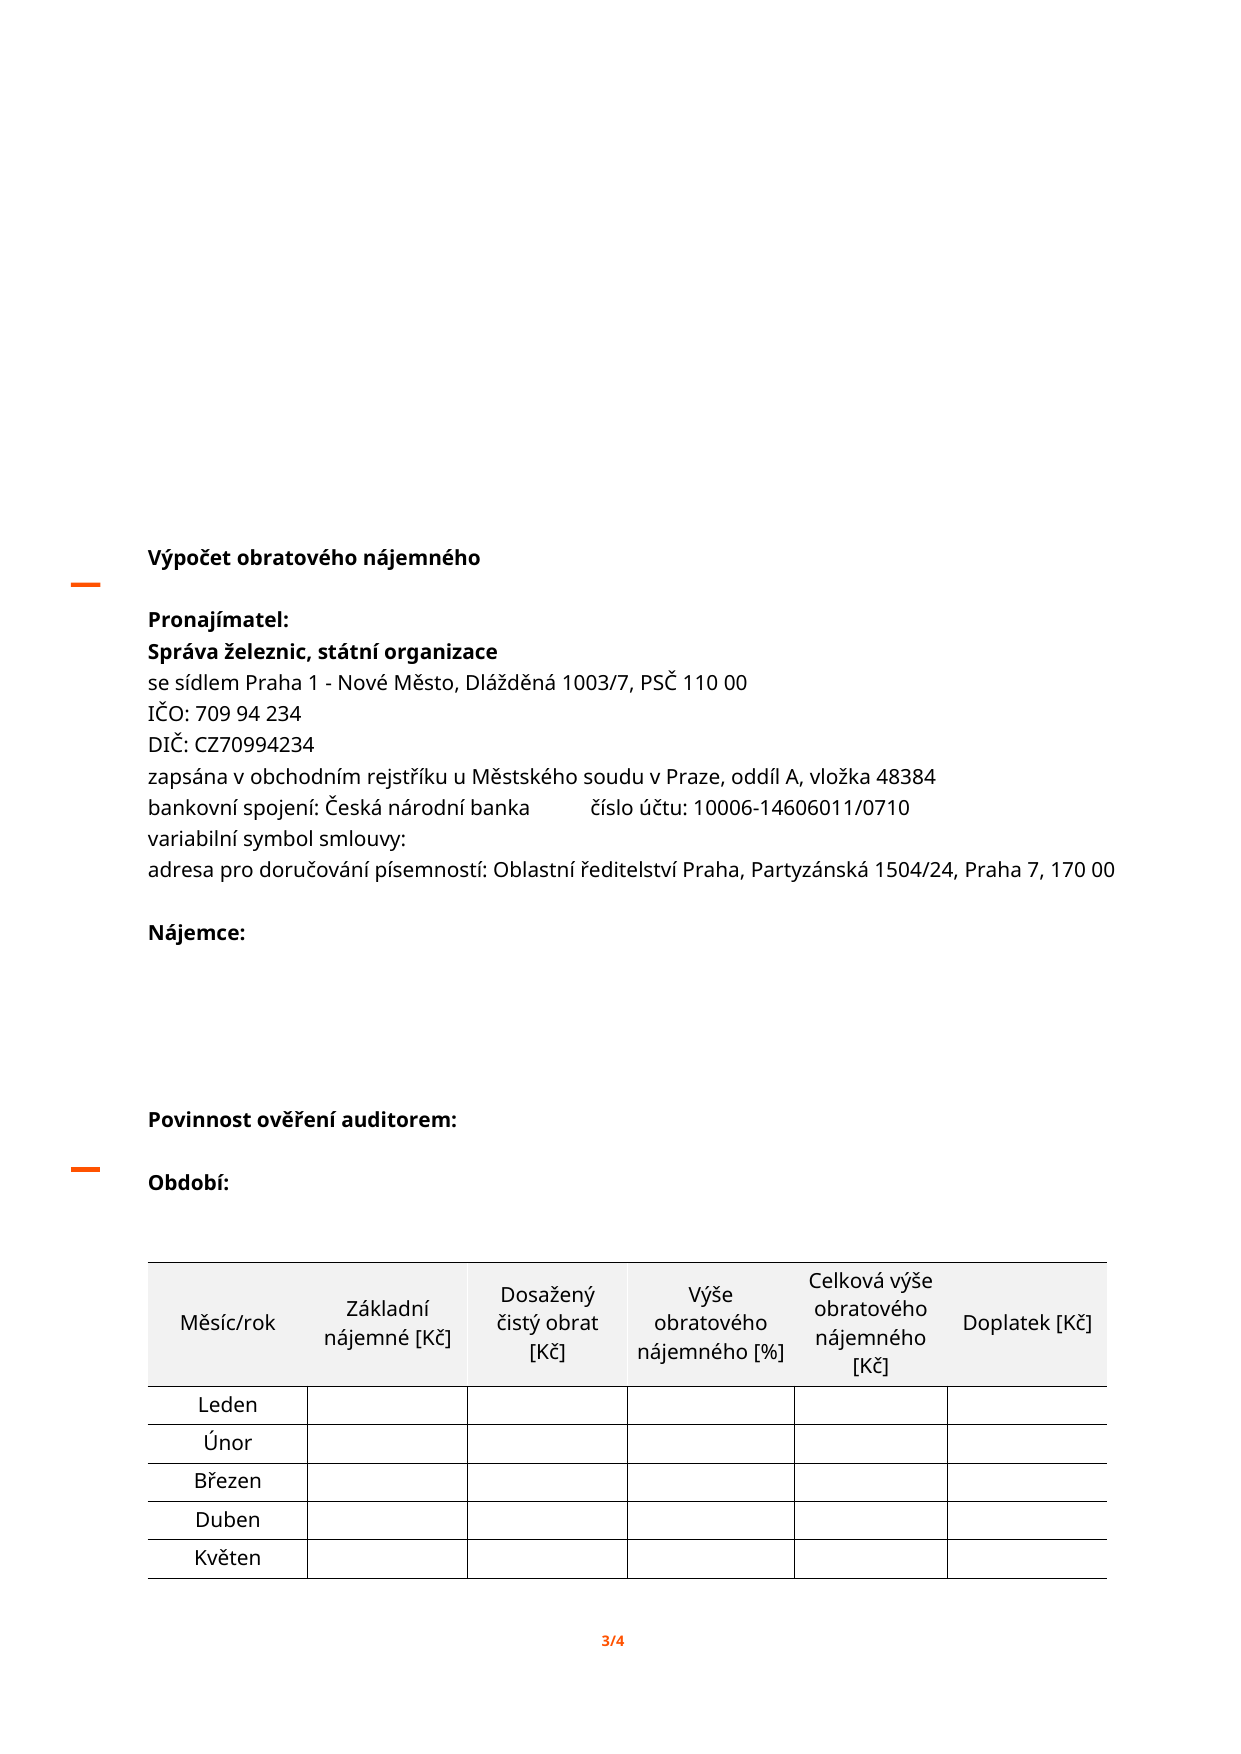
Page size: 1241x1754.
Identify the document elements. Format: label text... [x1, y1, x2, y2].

table_cell [628, 1502, 794, 1539]
text Výpočet obratového nájemného [148, 543, 1122, 572]
table_cell [628, 1425, 794, 1462]
table_cell [795, 1502, 947, 1539]
table_cell [948, 1464, 1107, 1501]
text IČO: 709 94 234 [148, 699, 1122, 728]
table_cell [308, 1425, 467, 1462]
text adresa pro doručování písemností: Oblastní ředitelství Praha, Partyzánská 1504/24, Praha 7, 170 00 [148, 856, 1122, 884]
table_cell [308, 1387, 467, 1424]
table_cell [468, 1387, 627, 1424]
table_cell Únor [148, 1425, 307, 1462]
text bankovní spojení: Česká národní banka číslo účtu: 10006-14606011/0710 [148, 793, 1122, 822]
table_cell [948, 1425, 1107, 1462]
table_cell [468, 1540, 627, 1578]
table_header Základní nájemné [Kč] [308, 1263, 467, 1386]
table_cell Duben [148, 1502, 307, 1539]
table_cell [628, 1387, 794, 1424]
table_cell [628, 1464, 794, 1501]
table_cell [308, 1540, 467, 1578]
table_cell Květen [148, 1540, 307, 1578]
table_cell [948, 1540, 1107, 1578]
table_cell [308, 1464, 467, 1501]
text Správa železnic, státní organizace [148, 637, 1122, 665]
table_cell [468, 1425, 627, 1462]
table_cell [795, 1425, 947, 1462]
table_cell [795, 1464, 947, 1501]
table_header Celková výše obratového nájemného [Kč] [794, 1263, 947, 1386]
table_header Výše obratového nájemného [%] [628, 1263, 794, 1386]
text zapsána v obchodním rejstříku u Městského soudu v Praze, oddíl A, vložka 48384 [148, 762, 1122, 790]
table_header Doplatek [Kč] [947, 1263, 1107, 1386]
table_cell [795, 1387, 947, 1424]
text Nájemce: [148, 918, 1122, 947]
table_cell [468, 1502, 627, 1539]
table_cell [795, 1540, 947, 1578]
text se sídlem Praha 1 - Nové Město, Dlážděná 1003/7, PSČ 110 00 [148, 668, 1122, 697]
table_header Dosažený čistý obrat [Kč] [468, 1263, 627, 1386]
table_cell Leden [148, 1387, 307, 1424]
text Povinnost ověření auditorem: [148, 1106, 1122, 1134]
text Pronajímatel: [148, 606, 1122, 634]
table_cell [468, 1464, 627, 1501]
table_cell [948, 1502, 1107, 1539]
text Období: [148, 1168, 1122, 1197]
table_cell [628, 1540, 794, 1578]
table_header Měsíc/rok [148, 1263, 308, 1386]
table_cell [948, 1387, 1107, 1424]
table_cell Březen [148, 1464, 307, 1501]
table_cell [308, 1502, 467, 1539]
text variabilní symbol smlouvy: [148, 824, 1122, 853]
text DIČ: CZ70994234 [148, 731, 1122, 759]
